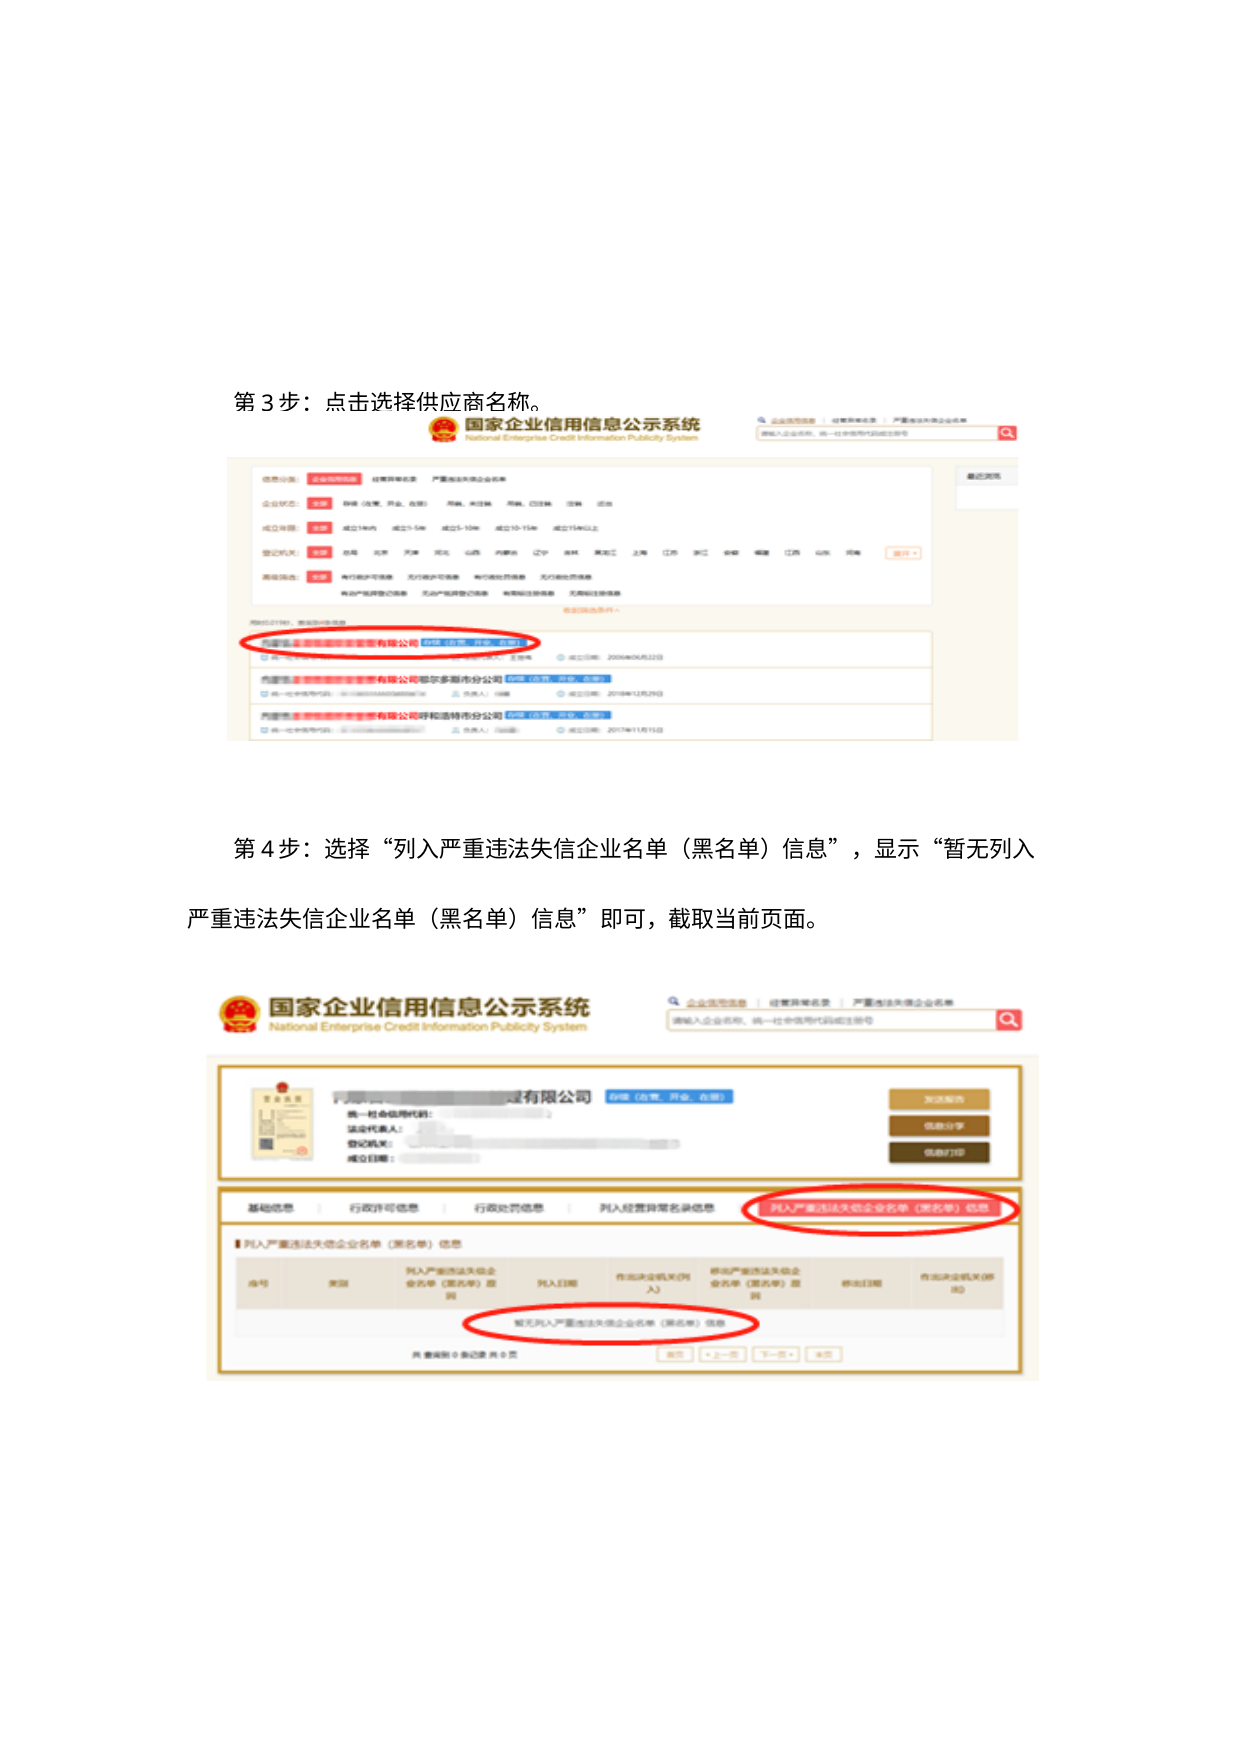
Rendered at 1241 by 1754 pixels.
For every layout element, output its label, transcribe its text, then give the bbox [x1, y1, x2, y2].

picture [226, 411, 1019, 741]
picture [206, 989, 1039, 1381]
text 第4步：选择“列入严重违法失信企业名单（黑名单）信息”，显示“暂无列入严重违法失信企业名单（黑名单）信息”即可，截取当前页面。 [187, 814, 1053, 950]
text 第3步：点击选择供应商名称。 [187, 369, 1053, 434]
